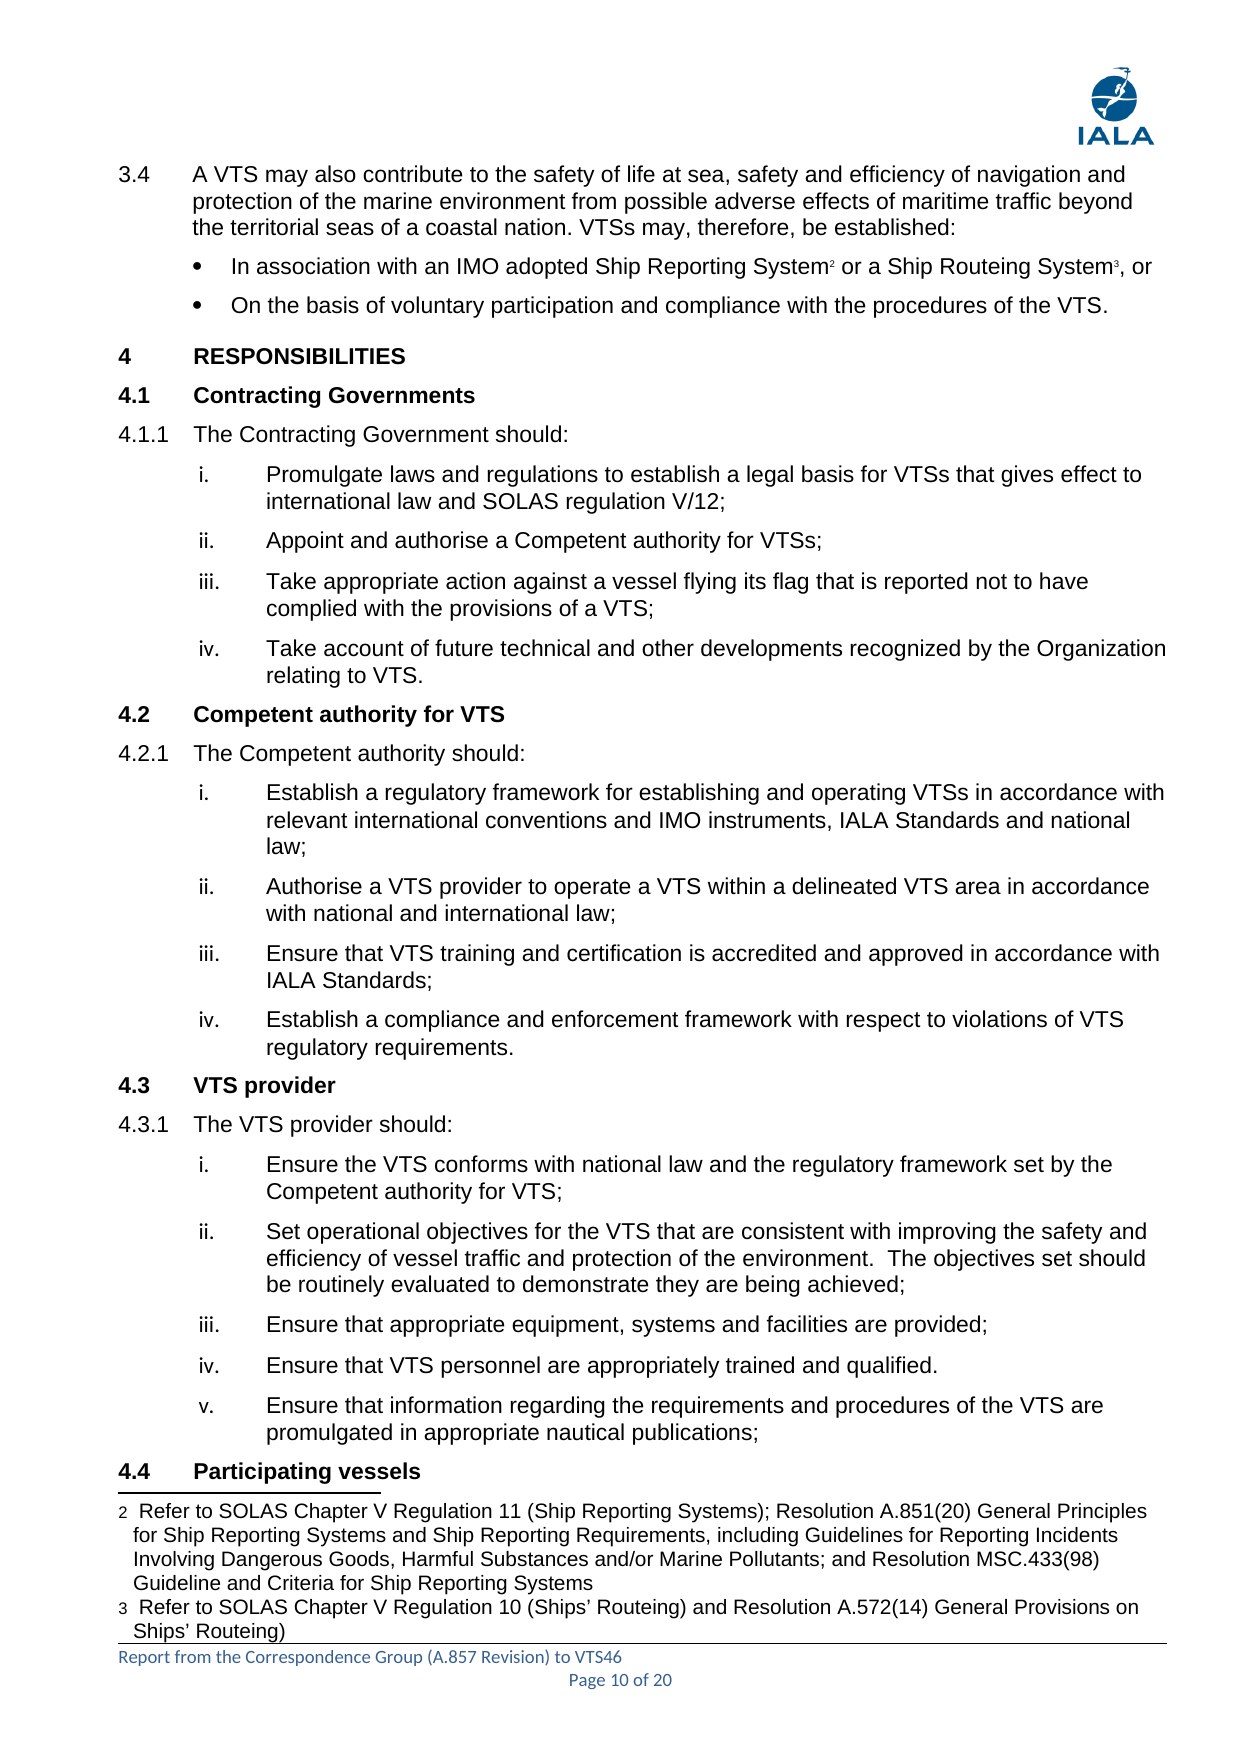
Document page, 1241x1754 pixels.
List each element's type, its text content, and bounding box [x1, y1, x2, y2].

list Promulgate laws and regulations to establish a legal basis for VTSs that gives effect to international law and SOLAS regulation V/12; [198, 460, 1167, 514]
list Take account of future technical and other developments recognized by the Organization relating to VTS. [198, 634, 1167, 688]
list Ensure the VTS conforms with national law and the regulatory framework set by the Competent authority for VTS; [198, 1150, 1167, 1204]
text 3.4 A VTS may also contribute to the safety of life at sea, safety and efficiency of navigation and protection of the marine environment from possible adverse effects of maritime traffic beyond the territorial seas of a coastal nation. VTSs may, therefore, be established: [118, 161, 1167, 240]
list In association with an IMO adopted Ship Reporting System or a Ship Routeing System, or [193, 253, 1167, 279]
list Establish a regulatory framework for establishing and operating VTSs in accordance with relevant international conventions and IMO instruments, IALA Standards and national law; [198, 778, 1167, 859]
list On the basis of voluntary participation and compliance with the procedures of the VTS. [193, 292, 1167, 318]
list Establish a compliance and enforcement framework with respect to violations of VTS regulatory requirements. [198, 1006, 1167, 1060]
picture [1061, 59, 1167, 162]
text 4.1.1 The Contracting Government should: [118, 421, 1167, 447]
list Authorise a VTS provider to operate a VTS within a delineated VTS area in accordance with national and international law; [198, 872, 1167, 926]
text 4.3 VTS provider [118, 1072, 1167, 1099]
text 4.1 Contracting Governments [118, 382, 1167, 408]
text 4.2 Competent authority for VTS [118, 701, 1167, 727]
list The VTS provider should: [118, 1111, 1167, 1138]
list Set operational objectives for the VTS that are consistent with improving the safety and efficiency of vessel traffic and protection of the environment. The objectives set should be routinely evaluated to demonstrate they are being achieved; [198, 1217, 1167, 1298]
list Take appropriate action against a vessel flying its flag that is reported not to have complied with the provisions of a VTS; [198, 567, 1167, 621]
list Ensure that information regarding the requirements and procedures of the VTS are promulgated in appropriate nautical publications; [198, 1391, 1167, 1446]
list Ensure that VTS training and certification is accredited and approved in accordance with IALA Standards; [198, 939, 1167, 993]
list Ensure that VTS personnel are appropriately trained and qualified. [198, 1351, 1167, 1379]
text 4.4 Participating vessels [118, 1458, 1167, 1484]
text 4 RESPONSIBILITIES [118, 343, 1167, 369]
list Ensure that appropriate equipment, systems and facilities are provided; [198, 1310, 1167, 1338]
text 4.2.1 The Competent authority should: [118, 740, 1167, 766]
list Appoint and authorise a Competent authority for VTSs; [198, 527, 1167, 554]
